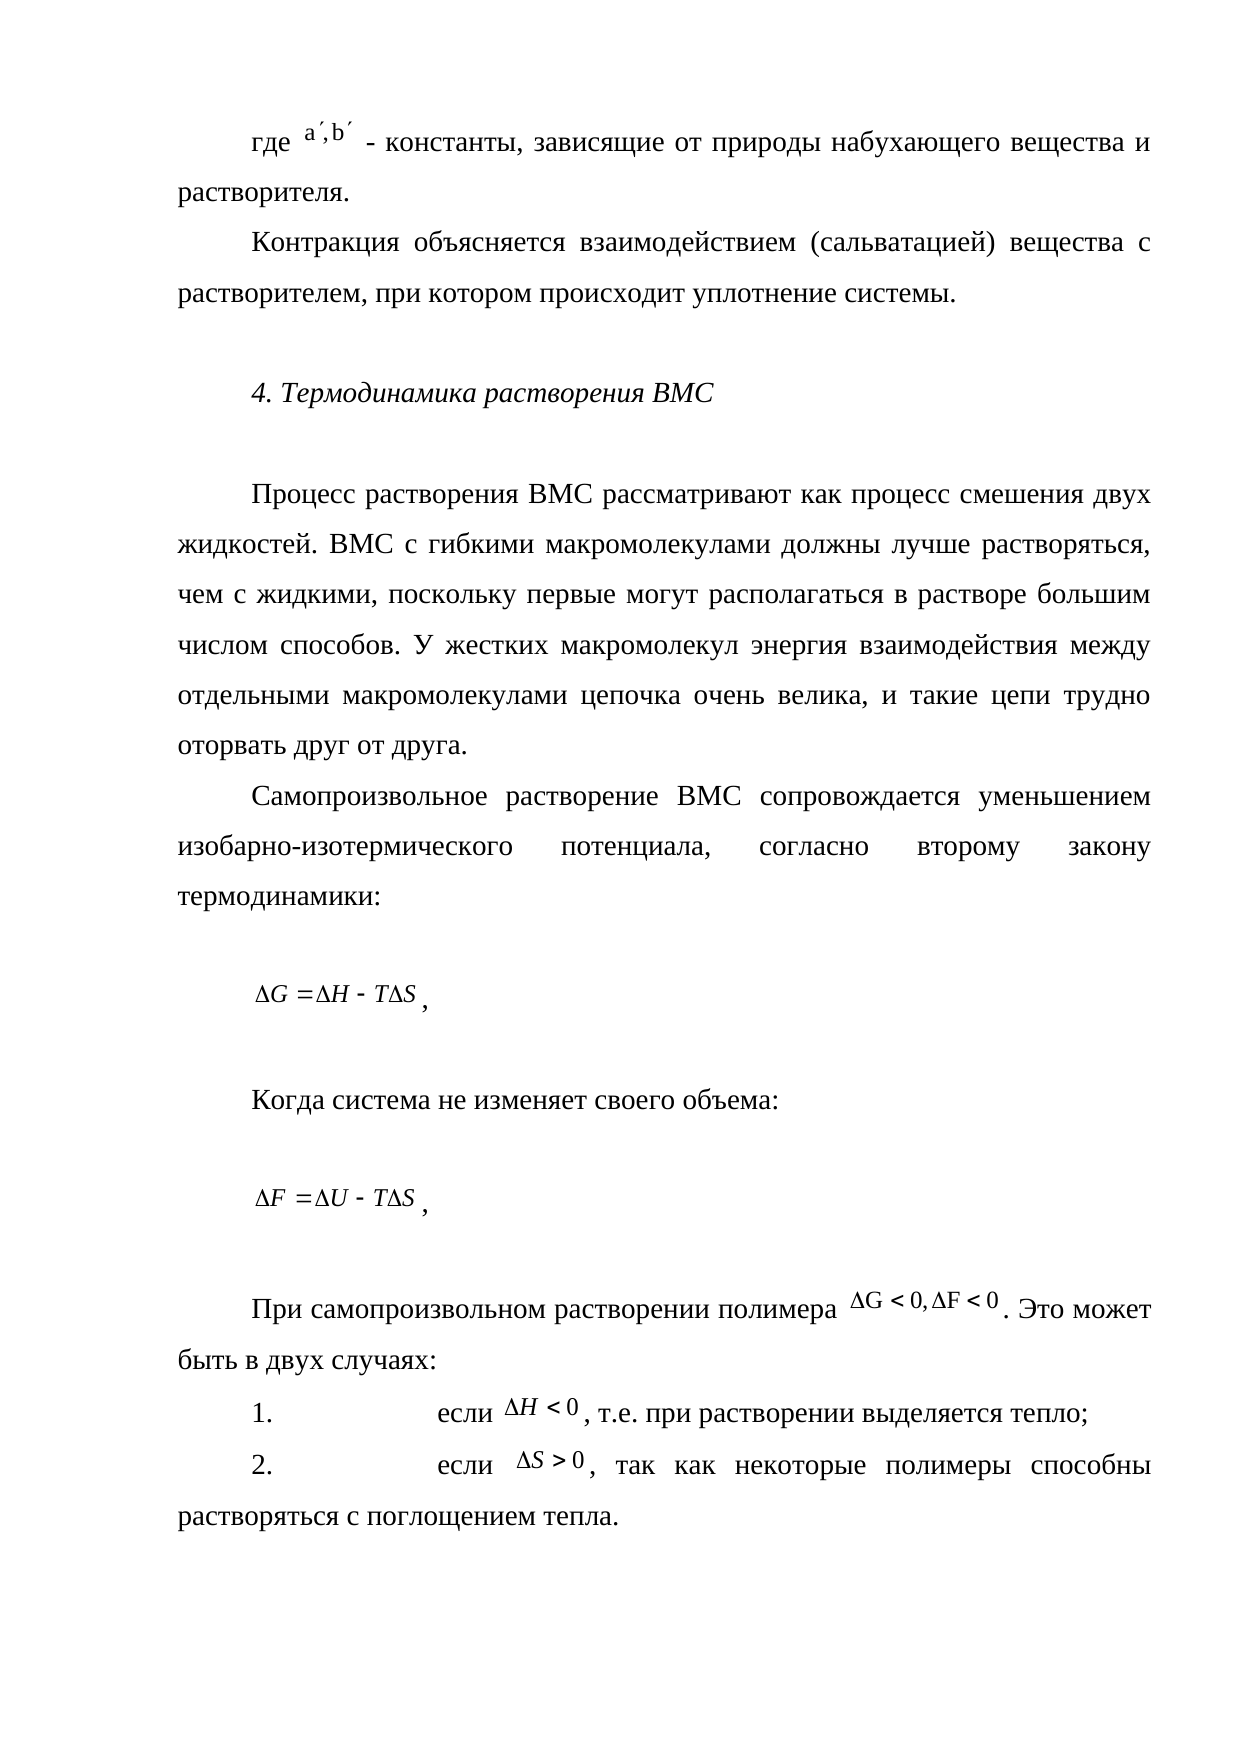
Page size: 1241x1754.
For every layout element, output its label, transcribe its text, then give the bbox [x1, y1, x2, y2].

list если , т.е. при растворении выделяется тепло; [177, 1392, 1152, 1428]
text При самопроизвольном растворении полимера . Это может быть в двух случаях: [177, 1286, 1152, 1375]
text где - константы, зависящие от природы набухающего вещества и растворителя. [177, 118, 1152, 208]
text 4. Термодинамика растворения ВМС [177, 375, 1152, 409]
text Процесс растворения ВМС рассматривают как процесс смешения двух жидкостей. ВМС с гибкими макромолекулами должны лучше растворяться, чем с жидкими, поскольку первые могут располагаться в растворе большим числом способов. У жестких макромолекул энергия взаимодействия между отдельными макромолекулами цепочка очень велика, и такие цепи трудно оторвать друг от друга. [177, 476, 1152, 761]
list если , так как некоторые полимеры способны растворяться с поглощением тепла. [177, 1445, 1152, 1531]
text , [177, 1183, 1152, 1219]
text , [177, 979, 1152, 1015]
text Контракция объясняется взаимодействием (сальватацией) вещества с растворителем, при котором происходит уплотнение системы. [177, 224, 1152, 308]
text Когда система не изменяет своего объема: [177, 1082, 1152, 1116]
text Самопроизвольное растворение ВМС сопровождается уменьшением изобарно-изотермического потенциала, согласно второму закону термодинамики: [177, 778, 1152, 912]
